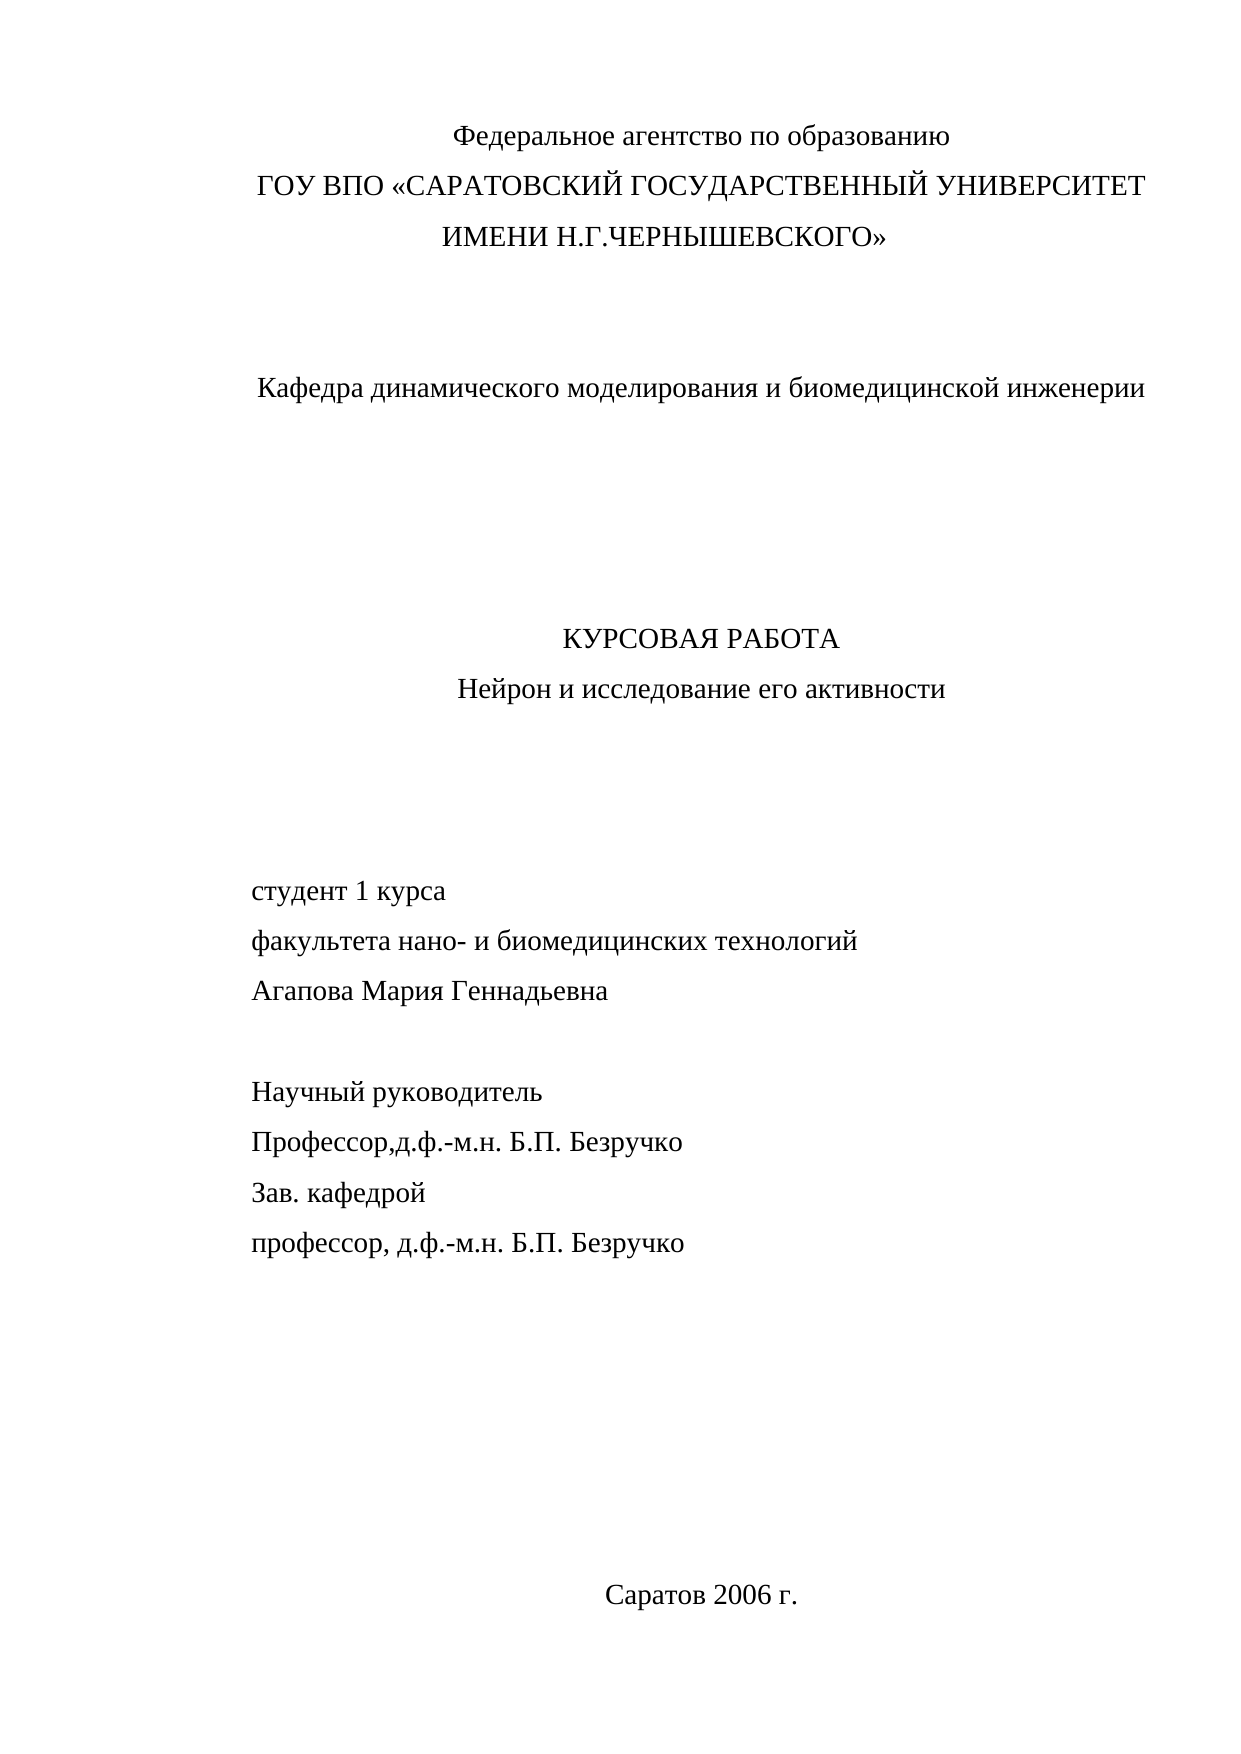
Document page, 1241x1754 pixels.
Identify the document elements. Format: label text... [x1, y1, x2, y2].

text Научный руководитель [177, 1074, 1152, 1108]
text студент 1 курса [177, 873, 1152, 906]
text Саратов 2006 г. [177, 1577, 1152, 1611]
subtitle Агапова Мария Геннадьевна [177, 973, 1152, 1007]
subtitle Кафедра динамического моделирования и биомедицинской инженерии [177, 370, 1152, 403]
text КУРСОВАЯ РАБОТА [177, 621, 1152, 655]
text Зав. кафедрой [177, 1175, 1152, 1208]
text Нейрон и исследование его активности [177, 672, 1152, 705]
text Федеральное агентство по образованию [177, 118, 1152, 152]
text ГОУ ВПО «САРАТОВСКИЙ ГОСУДАРСТВЕННЫЙ УНИВЕРСИТЕТ ИМЕНИ Н.Г.ЧЕРНЫШЕВСКОГО» [177, 168, 1152, 252]
text факультета нано- и биомедицинских технологий [177, 923, 1152, 957]
text профессор, д.ф.-м.н. Б.П. Безручко [177, 1225, 1152, 1258]
text Профессор,д.ф.-м.н. Б.П. Безручко [177, 1124, 1152, 1158]
